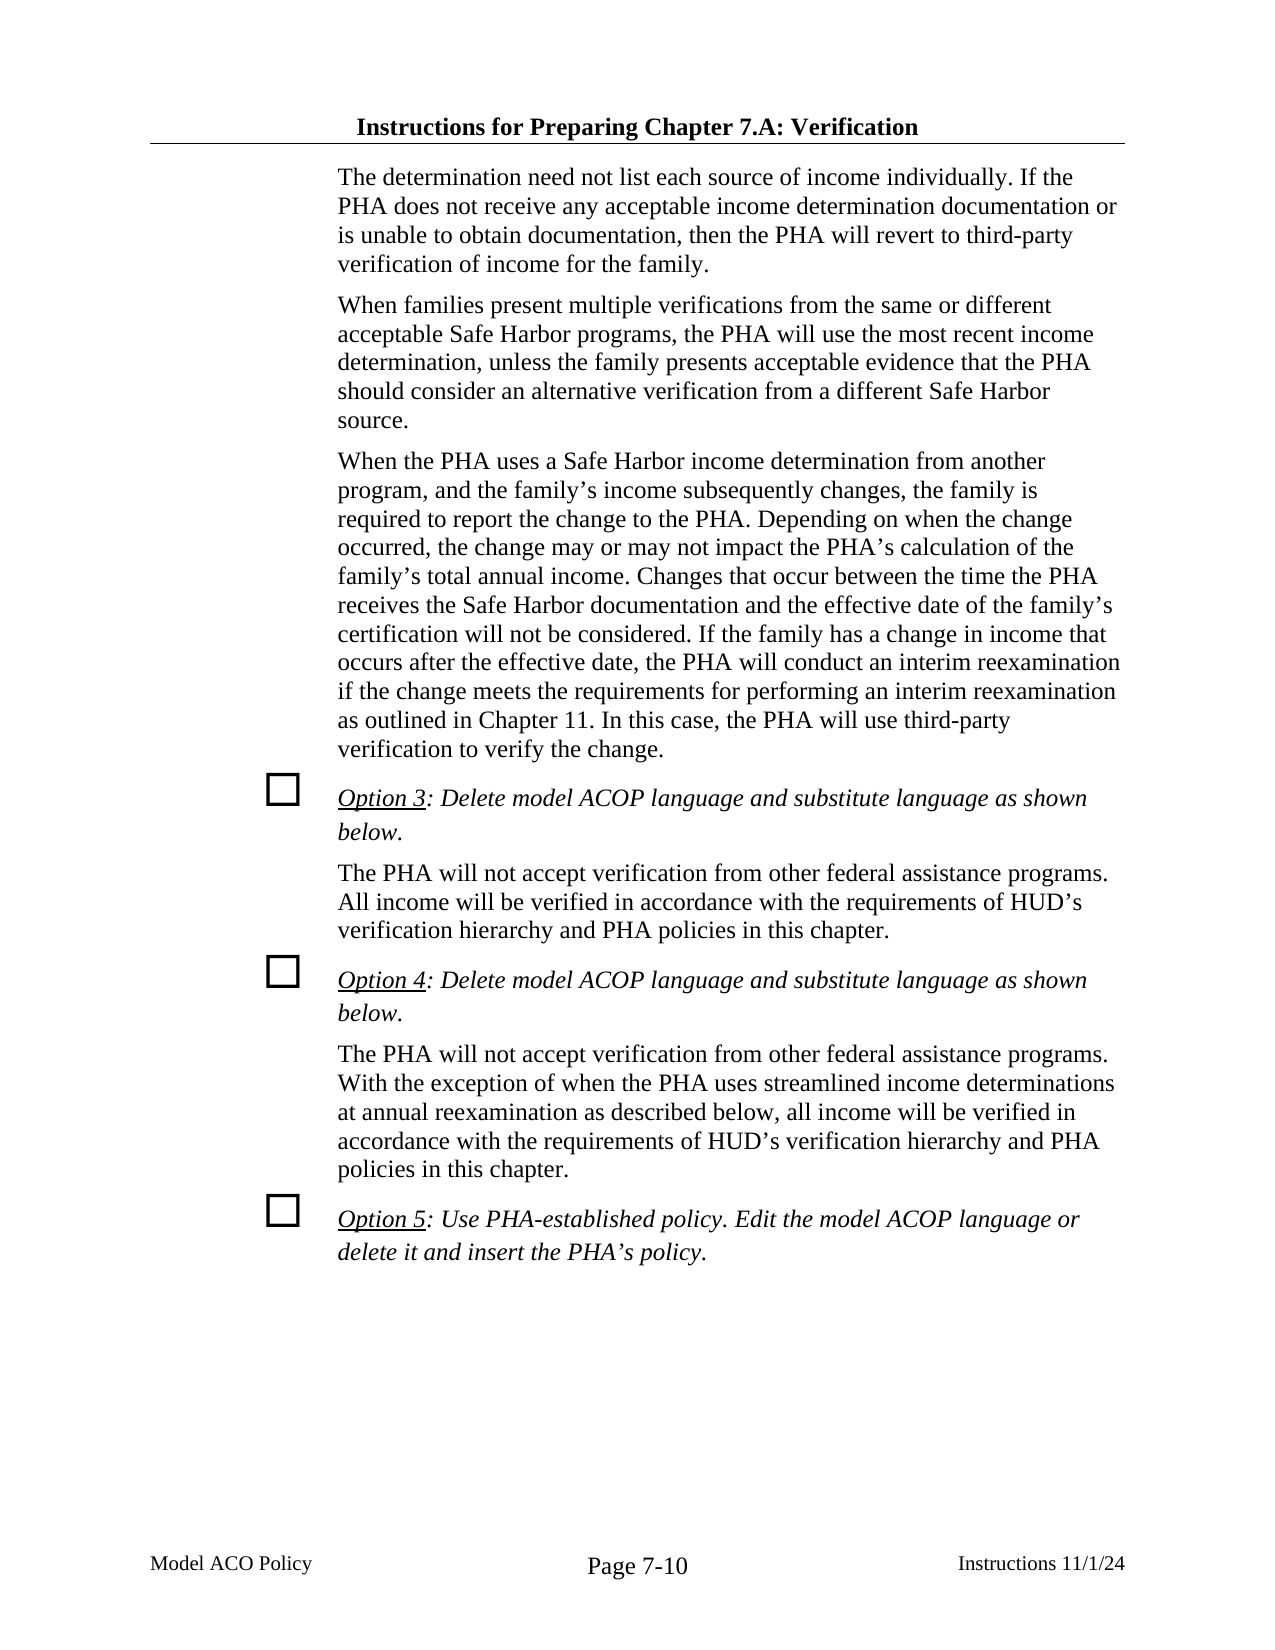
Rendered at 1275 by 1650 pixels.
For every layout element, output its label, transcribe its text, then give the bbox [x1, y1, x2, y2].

text When the PHA uses a Safe Harbor income determination from another program, and the family’s income subsequently changes, the family is required to report the change to the PHA. Depending on when the change occurred, the change may or may not impact the PHA’s calculation of the family’s total annual income. Changes that occur between the time the PHA receives the Safe Harbor documentation and the effective date of the family’s certification will not be considered. If the family has a change in income that occurs after the effective date, the PHA will conduct an interim reexamination if the change meets the requirements for performing an interim reexamination as outlined in Chapter 11. In this case, the PHA will use third-party verification to verify the change. [337, 446, 1125, 762]
text The PHA will not accept verification from other federal assistance programs. All income will be verified in accordance with the requirements of HUD’s verification hierarchy and PHA policies in this chapter. [337, 858, 1125, 944]
text The PHA will not accept verification from other federal assistance programs. With the exception of when the PHA uses streamlined income determinations at annual reexamination as described below, all income will be verified in accordance with the requirements of HUD’s verification hierarchy and PHA policies in this chapter. [337, 1039, 1125, 1183]
text Option 4: Delete model ACOP language and substitute language as shown below. [262, 957, 1125, 1027]
text Option 5: Use PHA-established policy. Edit the model ACOP language or delete it and insert the PHA’s policy. [262, 1196, 1125, 1266]
text When families present multiple verifications from the same or different acceptable Safe Harbor programs, the PHA will use the most recent income determination, unless the family presents acceptable evidence that the PHA should consider an alternative verification from a different Safe Harbor source. [337, 290, 1125, 434]
text The determination need not list each source of income individually. If the PHA does not receive any acceptable income determination documentation or is unable to obtain documentation, then the PHA will revert to third-party verification of income for the family. [337, 162, 1125, 277]
text Option 3: Delete model ACOP language and substitute language as shown below. [262, 775, 1125, 845]
